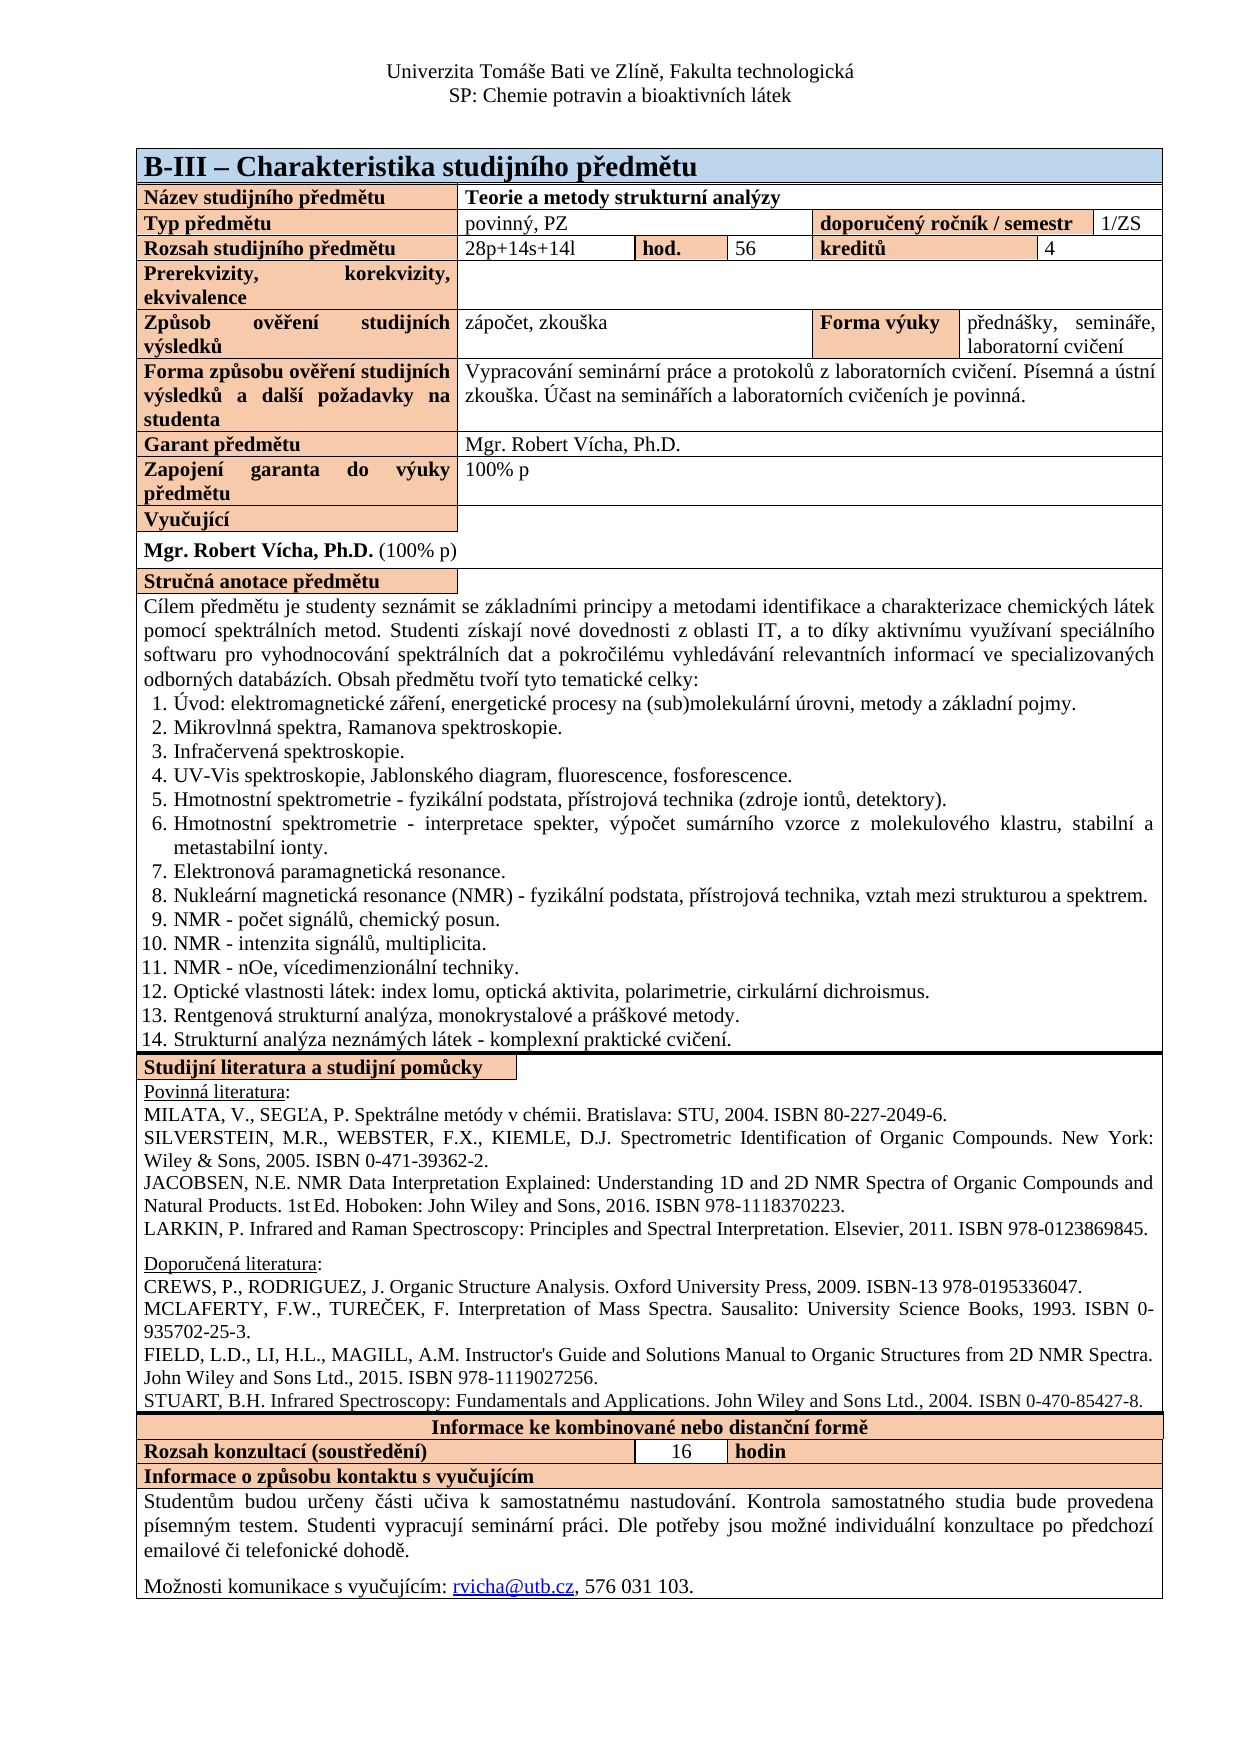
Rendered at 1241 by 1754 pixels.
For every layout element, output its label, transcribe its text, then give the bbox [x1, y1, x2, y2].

table_cell zápočet, zkouška [458, 310, 812, 358]
table_cell 16 [636, 1440, 727, 1463]
table_cell Způsob ověření studijních výsledků [137, 310, 457, 358]
table_cell Forma výuky [813, 310, 959, 358]
table_cell Stručná anotace předmětu [137, 569, 457, 593]
table_cell Forma způsobu ověření studijních výsledků a další požadavky na studenta [137, 359, 457, 431]
table_cell [517, 1055, 1162, 1079]
table_cell Vyučující [137, 506, 457, 531]
table_cell Zapojení garanta do výuky předmětu [137, 457, 457, 505]
table_cell Název studijního předmětu [137, 185, 457, 209]
table_cell Garant předmětu [137, 432, 457, 456]
table_cell Rozsah studijního předmětu [137, 236, 457, 259]
table_cell 56 [728, 236, 812, 259]
table_cell Cílem předmětu je studenty seznámit se základními principy a metodami identifikace a charakterizace chemických látek pomocí spektrálních metod. Studenti získají nové dovednosti z oblasti IT, a to díky aktivnímu využívaní speciálního softwaru pro vyhodnocování spektrálních dat a pokročilému vyhledávání relevantních informací ve specializovaných odborných databázích. Obsah předmětu tvoří tyto tematické celky: Úvod: elektromagnetické záření, energetické procesy na (sub)molekulární úrovni, metody a základní pojmy. Mikrovlnná spektra, Ramanova spektroskopie. Infračervená spektroskopie. UV-Vis spektroskopie, Jablonského diagram, fluorescence, fosforescence. Hmotnostní spektrometrie - fyzikální podstata, přístrojová technika (zdroje iontů, detektory). Hmotnostní spektrometrie - interpretace spekter, výpočet sumárního vzorce z molekulového klastru, stabilní a metastabilní ionty. Elektronová paramagnetická resonance. Nukleární magnetická resonance (NMR) - fyzikální podstata, přístrojová technika, vztah mezi strukturou a spektrem. NMR - počet signálů, chemický posun. NMR - intenzita signálů, multiplicita. NMR - nOe, vícedimenzionální techniky. Optické vlastnosti látek: index lomu, optická aktivita, polarimetrie, cirkulární dichroismus. Rentgenová strukturní analýza, monokrystalové a práškové metody. Strukturní analýza neznámých látek - komplexní praktické cvičení. [137, 593, 1162, 1051]
table_cell [458, 261, 1162, 309]
table_cell hod. [636, 236, 727, 259]
table_cell Studijní literatura a studijní pomůcky [137, 1055, 516, 1079]
table_cell Mgr. Robert Vícha, Ph.D. [458, 432, 1162, 456]
table_cell 1/ZS [1094, 210, 1162, 234]
table_cell Povinná literatura: Milata, V., Segľa, P. Spektrálne metódy v chémii. Bratislava: STU, 2004. ISBN 80-227-2049-6. SILVERSTEIN, M.R., WEBSTER, F.X., KIEMLE, D.J. Spectrometric Identification of Organic Compounds. New York: Wiley & Sons, 2005. ISBN 0-471-39362-2. JACOBSEN, N.E. NMR Data Interpretation Explained: Understanding 1D and 2D NMR Spectra of Organic Compounds and Natural Products. 1st Ed. Hoboken: John Wiley and Sons, 2016. ISBN 978-1118370223. LARKIN, P. Infrared and Raman Spectroscopy: Principles and Spectral Interpretation. Elsevier, 2011. ISBN 978-0123869845. Doporučená literatura: Crews, P., Rodriguez, J. Organic Structure Analysis. Oxford University Press, 2009. ISBN-13 978-0195336047. McLaferty, F.W., Tureček, F. Interpretation of Mass Spectra. Sausalito: University Science Books, 1993. ISBN 0-935702-25-3. FIELD, L.D., LI, H.L., MAGILL, A.M. Instructor's Guide and Solutions Manual to Organic Structures from 2D NMR Spectra. John Wiley and Sons Ltd., 2015. ISBN 978-1119027256. STUART, B.H. Infrared Spectroscopy: Fundamentals and Applications. John Wiley and Sons Ltd., 2004. ISBN 0-470-85427-8. [137, 1079, 1162, 1411]
table_cell Teorie a metody strukturní analýzy [458, 185, 1162, 209]
table_cell [458, 569, 1162, 593]
table_cell doporučený ročník / semestr [813, 210, 1093, 234]
table_cell [458, 506, 1162, 531]
table_cell kreditů [813, 236, 1037, 259]
table_cell hodin [728, 1440, 1162, 1463]
table_cell 4 [1038, 236, 1162, 259]
table_cell Rozsah konzultací (soustředění) [137, 1440, 634, 1463]
table_cell Prerekvizity, korekvizity, ekvivalence [137, 261, 457, 309]
table_cell povinný, PZ [458, 210, 812, 234]
table_cell přednášky, semináře, laboratorní cvičení [960, 310, 1162, 358]
table_cell Studentům budou určeny části učiva k samostatnému nastudování. Kontrola samostatného studia bude provedena písemným testem. Studenti vypracují seminární práci. Dle potřeby jsou možné individuální konzultace po předchozí emailové či telefonické dohodě. Možnosti komunikace s vyučujícím: rvicha@utb.cz, 576 031 103. [137, 1489, 1162, 1598]
table_cell Informace o způsobu kontaktu s vyučujícím [137, 1464, 1162, 1488]
table_cell Informace ke kombinované nebo distanční formě [137, 1415, 1163, 1439]
table_cell Mgr. Robert Vícha, Ph.D. (100% p) [137, 531, 1162, 568]
table_cell 100% p [458, 457, 1162, 505]
table_cell Vypracování seminární práce a protokolů z laboratorních cvičení. Písemná a ústní zkouška. Účast na seminářích a laboratorních cvičeních je povinná. [458, 359, 1162, 431]
table_cell 28p+14s+14l [458, 236, 634, 259]
table_cell Typ předmětu [137, 210, 457, 234]
table_cell B-III – Charakteristika studijního předmětu [137, 149, 1162, 182]
